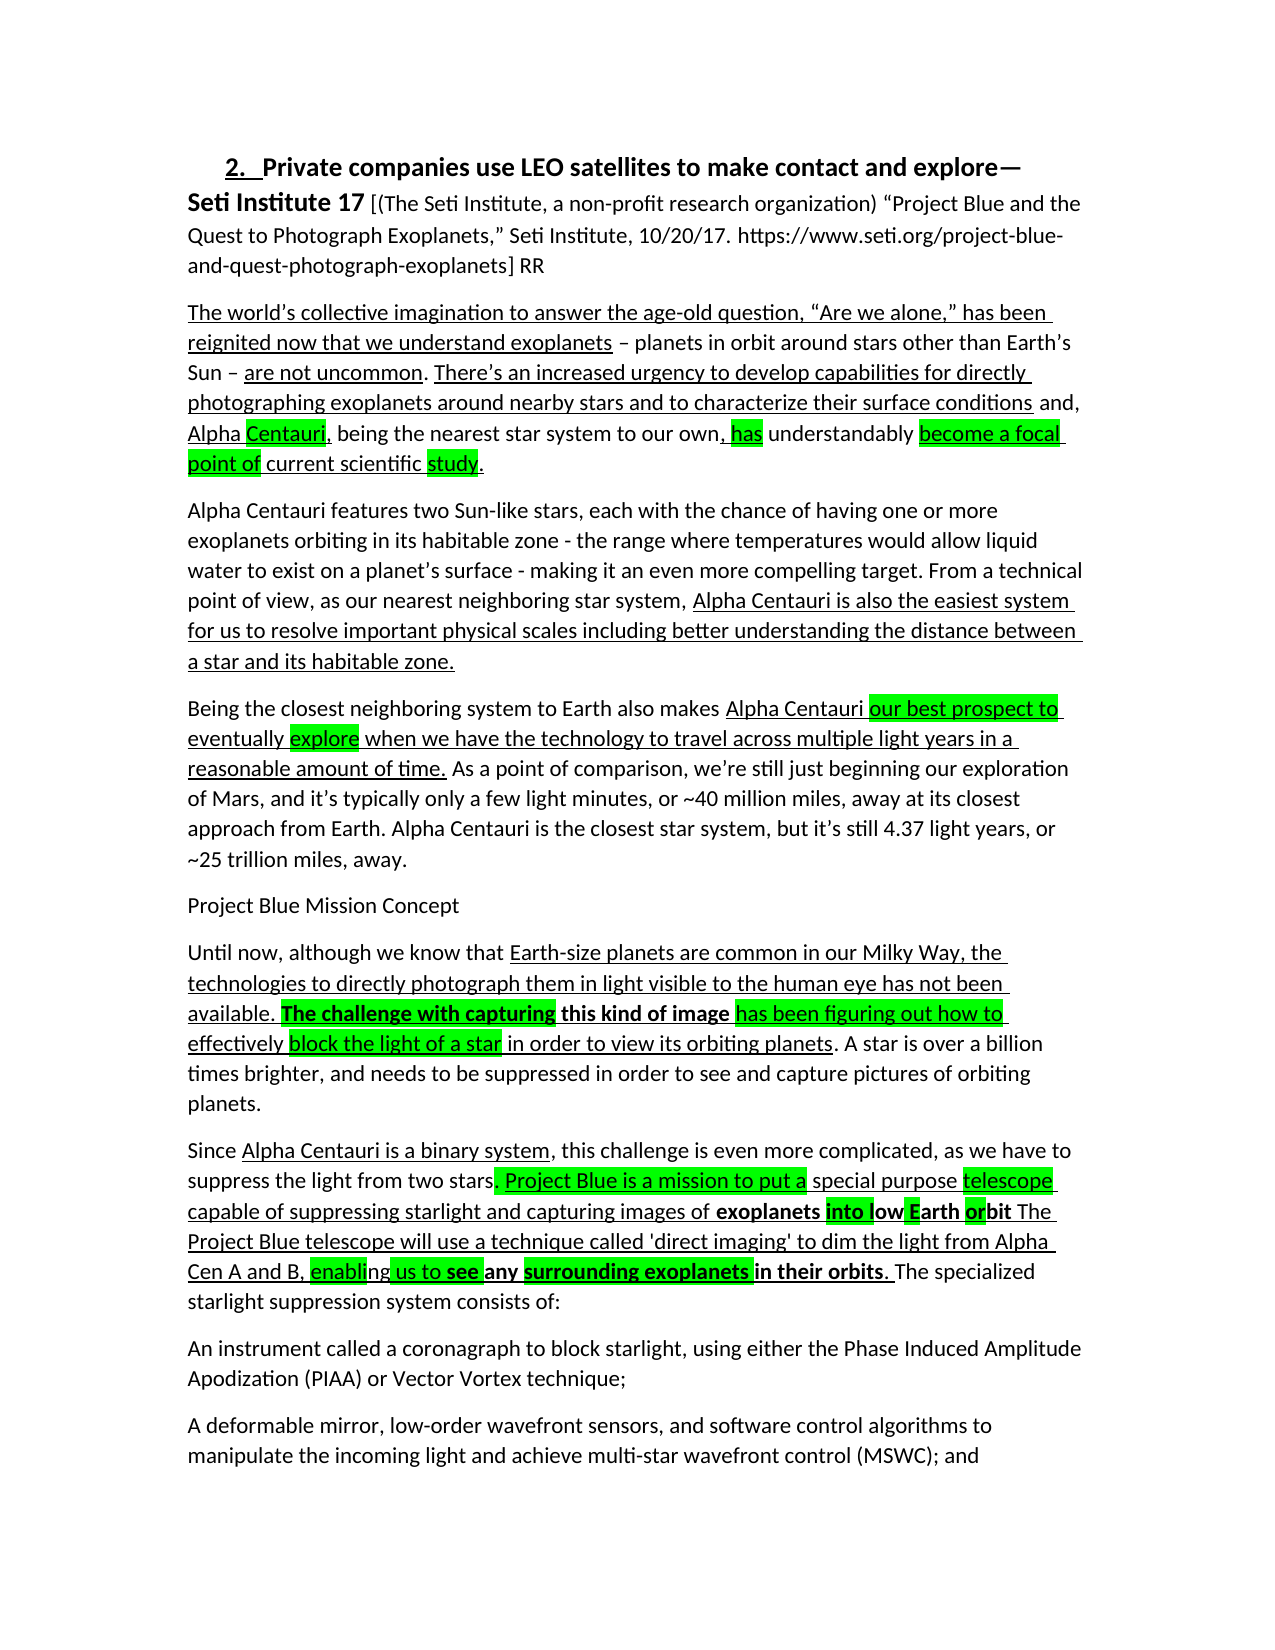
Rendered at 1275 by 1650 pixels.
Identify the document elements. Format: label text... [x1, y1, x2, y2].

text An instrument called a coronagraph to block starlight, using either the Phase Induced Amplitude Apodization (PIAA) or Vector Vortex technique; [187, 1334, 1087, 1393]
subtitle Private companies use LEO satellites to make contact and explore— [225, 150, 1087, 183]
text Alpha Centauri features two Sun-like stars, each with the chance of having one or more exoplanets orbiting in its habitable zone - the range where temperatures would allow liquid water to exist on a planet’s surface - making it an even more compelling target. From a technical point of view, as our nearest neighboring star system, Alpha Centauri is also the easiest system for us to resolve important physical scales including better understanding the distance between a star and its habitable zone. [187, 496, 1087, 675]
text The world’s collective imagination to answer the age-old question, “Are we alone,” has been reignited now that we understand exoplanets – planets in orbit around stars other than Earth’s Sun – are not uncommon. There’s an increased urgency to develop capabilities for directly photographing exoplanets around nearby stars and to characterize their surface conditions and, Alpha Centauri, being the nearest star system to our own, has understandably become a focal point of current scientific study. [187, 298, 1087, 477]
text Being the closest neighboring system to Earth also makes Alpha Centauri our best prospect to eventually explore when we have the technology to travel across multiple light years in a reasonable amount of time. As a point of comparison, we’re still just beginning our exploration of Mars, and it’s typically only a few light minutes, or ~40 million miles, away at its closest approach from Earth. Alpha Centauri is the closest star system, but it’s still 4.37 light years, or ~25 trillion miles, away. [187, 694, 1087, 873]
text Seti Institute 17 [(The Seti Institute, a non-profit research organization) “Project Blue and the Quest to Photograph Exoplanets,” Seti Institute, 10/20/17. https://www.seti.org/project-blue-and-quest-photograph-exoplanets] RR [187, 186, 1087, 279]
text Since Alpha Centauri is a binary system, this challenge is even more complicated, as we have to suppress the light from two stars. Project Blue is a mission to put a special purpose telescope capable of suppressing starlight and capturing images of exoplanets into low Earth orbit The Project Blue telescope will use a technique called 'direct imaging' to dim the light from Alpha Cen A and B, enabling us to see any surrounding exoplanets in their orbits. The specialized starlight suppression system consists of: [187, 1136, 1087, 1316]
text Project Blue Mission Concept [187, 892, 1087, 920]
text Until now, although we know that Earth-size planets are common in our Milky Way, the technologies to directly photograph them in light visible to the human eye has not been available. The challenge with capturing this kind of image has been figuring out how to effectively block the light of a star in order to view its orbiting planets. A star is over a billion times brighter, and needs to be suppressed in order to see and capture pictures of orbiting planets. [187, 938, 1087, 1118]
text A deformable mirror, low-order wavefront sensors, and software control algorithms to manipulate the incoming light and achieve multi-star wavefront control (MSWC); and [187, 1411, 1087, 1470]
